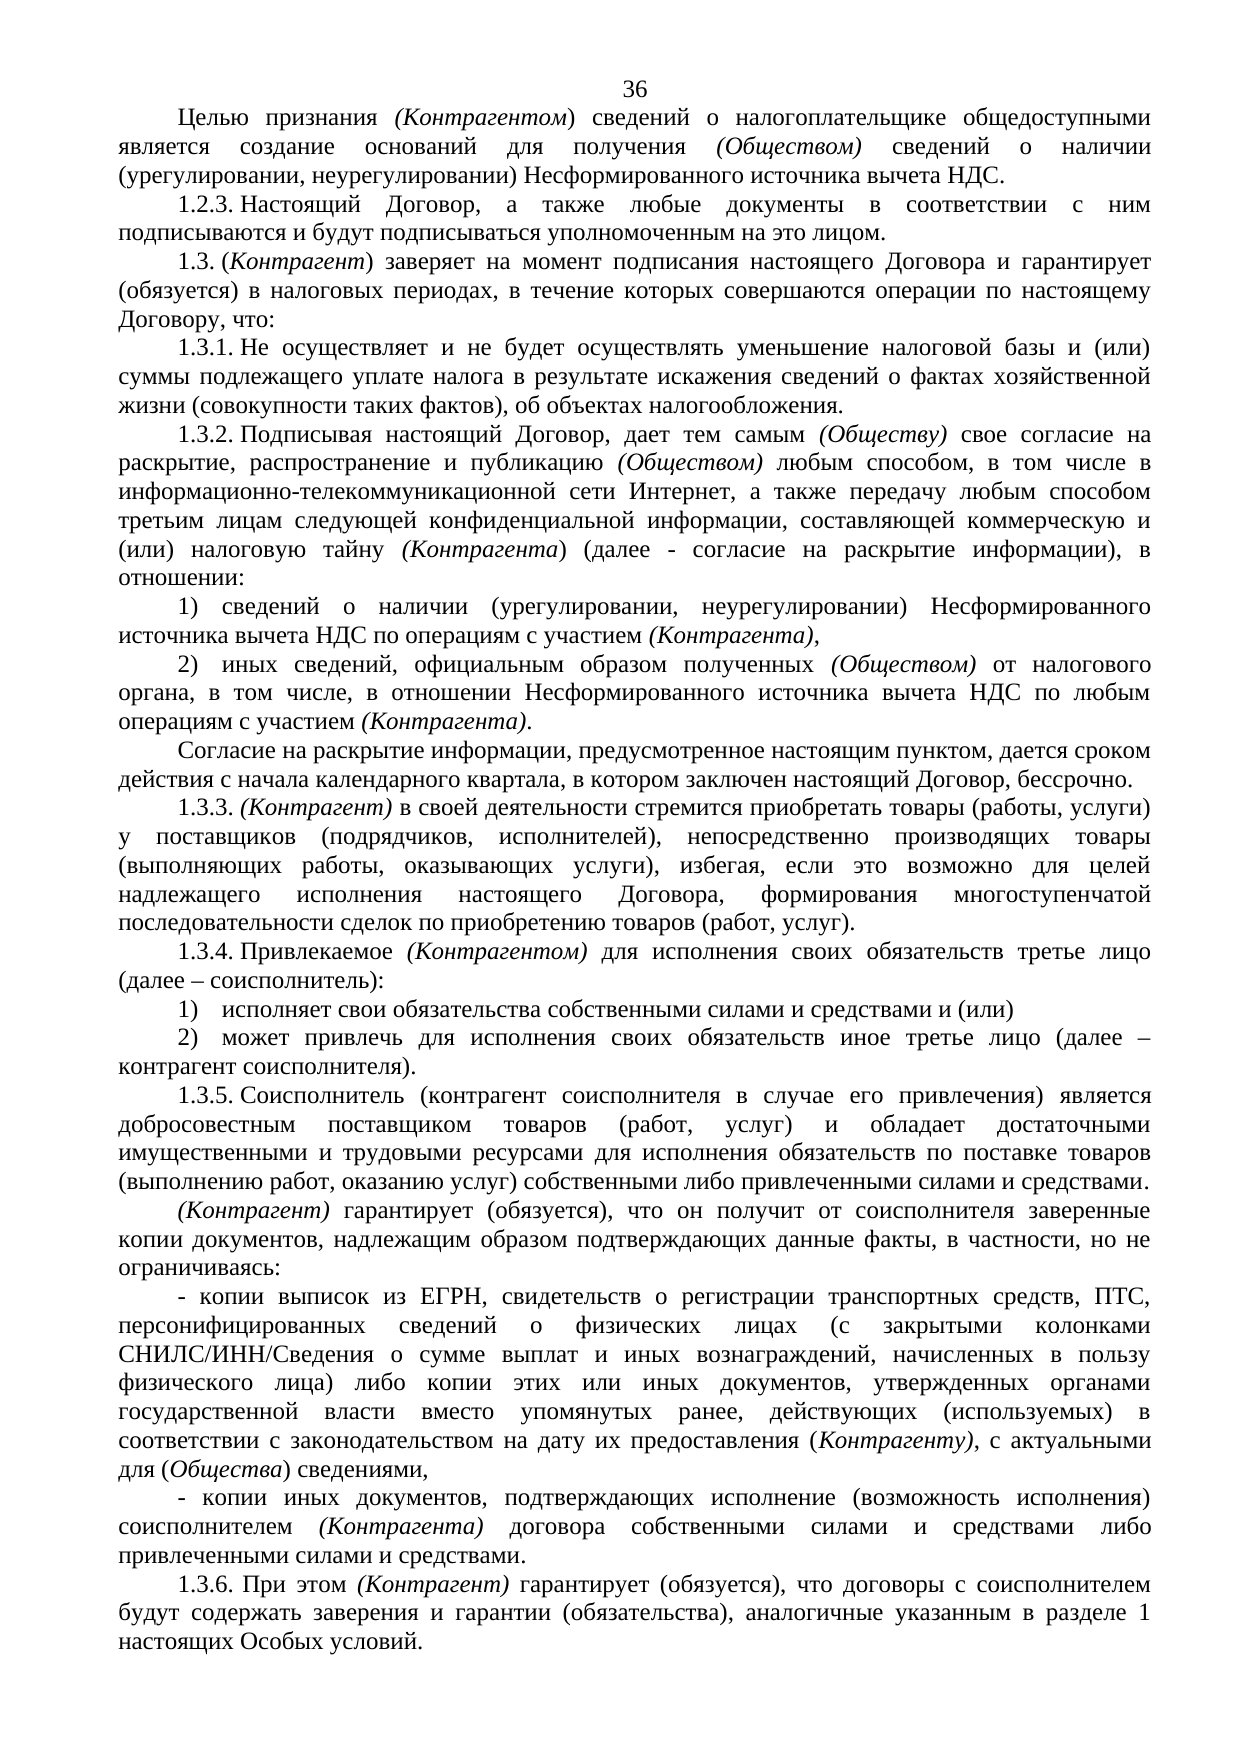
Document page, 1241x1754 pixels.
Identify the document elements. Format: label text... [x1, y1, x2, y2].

text 1.3.1. Не осуществляет и не будет осуществлять уменьшение налоговой базы и (или) суммы подлежащего уплате налога в результате искажения сведений о фактах хозяйственной жизни (совокупности таких фактов), об объектах налогообложения. [118, 332, 1152, 419]
text 1.3.4. Привлекаемое (Контрагентом) для исполнения своих обязательств третье лицо (далее – cоисполнитель): [118, 936, 1152, 994]
text (Контрагент) гарантирует (обязуется), что он получит от соисполнителя заверенные копии документов, надлежащим образом подтверждающих данные факты, в частности, но не ограничиваясь: [118, 1195, 1152, 1281]
text 1.3.2. Подписывая настоящий Договор, дает тем самым (Обществу) свое согласие на раскрытие, распространение и публикацию (Обществом) любым способом, в том числе в информационно-телекоммуникационной сети Интернет, а также передачу любым способом третьим лицам следующей конфиденциальной информации, составляющей коммерческую и (или) налоговую тайну (Контрагента) (далее - согласие на раскрытие информации), в отношении: [118, 419, 1152, 591]
text - копии иных документов, подтверждающих исполнение (возможность исполнения) соисполнителем (Контрагента) договора собственными силами и средствами либо привлеченными силами и средствами. [118, 1482, 1152, 1569]
text - копии выписок из ЕГРН, свидетельств о регистрации транспортных средств, ПТС, персонифицированных сведений о физических лицах (с закрытыми колонками СНИЛС/ИНН/Сведения о сумме выплат и иных вознаграждений, начисленных в пользу физического лица) либо копии этих или иных документов, утвержденных органами государственной власти вместо упомянутых ранее, действующих (используемых) в соответствии с законодательством на дату их предоставления (Контрагенту), с актуальными для (Общества) сведениями, [118, 1281, 1152, 1482]
list иных сведений, официальным образом полученных (Обществом) от налогового органа, в том числе, в отношении Несформированного источника вычета НДС по любым операциям с участием (Контрагента). [118, 649, 1152, 735]
text 2) может привлечь для исполнения своих обязательств иное третье лицо (далее – контрагент соисполнителя). [118, 1022, 1152, 1080]
text 1.3. (Контрагент) заверяет на момент подписания настоящего Договора и гарантирует (обязуется) в налоговых периодах, в течение которых совершаются операции по настоящему Договору, что: [118, 246, 1152, 332]
text 1.3.3. (Контрагент) в своей деятельности стремится приобретать товары (работы, услуги) у поставщиков (подрядчиков, исполнителей), непосредственно производящих товары (выполняющих работы, оказывающих услуги), избегая, если это возможно для целей надлежащего исполнения настоящего Договора, формирования многоступенчатой последовательности сделок по приобретению товаров (работ, услуг). [118, 792, 1152, 936]
text Целью признания (Контрагентом) сведений о налогоплательщике общедоступными является создание оснований для получения (Обществом) сведений о наличии (урегулировании, неурегулировании) Несформированного источника вычета НДС. [118, 102, 1152, 189]
text 1.2.3. Настоящий Договор, а также любые документы в соответствии с ним подписываются и будут подписываться уполномоченным на это лицом. [118, 189, 1152, 246]
text 1.3.5. Соисполнитель (контрагент соисполнителя в случае его привлечения) является добросовестным поставщиком товаров (работ, услуг) и обладает достаточными имущественными и трудовыми ресурсами для исполнения обязательств по поставке товаров (выполнению работ, оказанию услуг) собственными либо привлеченными силами и средствами. [118, 1080, 1152, 1195]
text 1.3.6. При этом (Контрагент) гарантирует (обязуется), что договоры с соисполнителем будут содержать заверения и гарантии (обязательства), аналогичные указанным в разделе 1 настоящих Особых условий. [118, 1569, 1152, 1655]
text 1) исполняет свои обязательства собственными силами и средствами и (или) [118, 994, 1152, 1022]
list сведений о наличии (урегулировании, неурегулировании) Несформированного источника вычета НДС по операциям с участием (Контрагента), [118, 591, 1152, 649]
text Согласие на раскрытие информации, предусмотренное настоящим пунктом, дается сроком действия с начала календарного квартала, в котором заключен настоящий Договор, бессрочно. [118, 735, 1152, 792]
